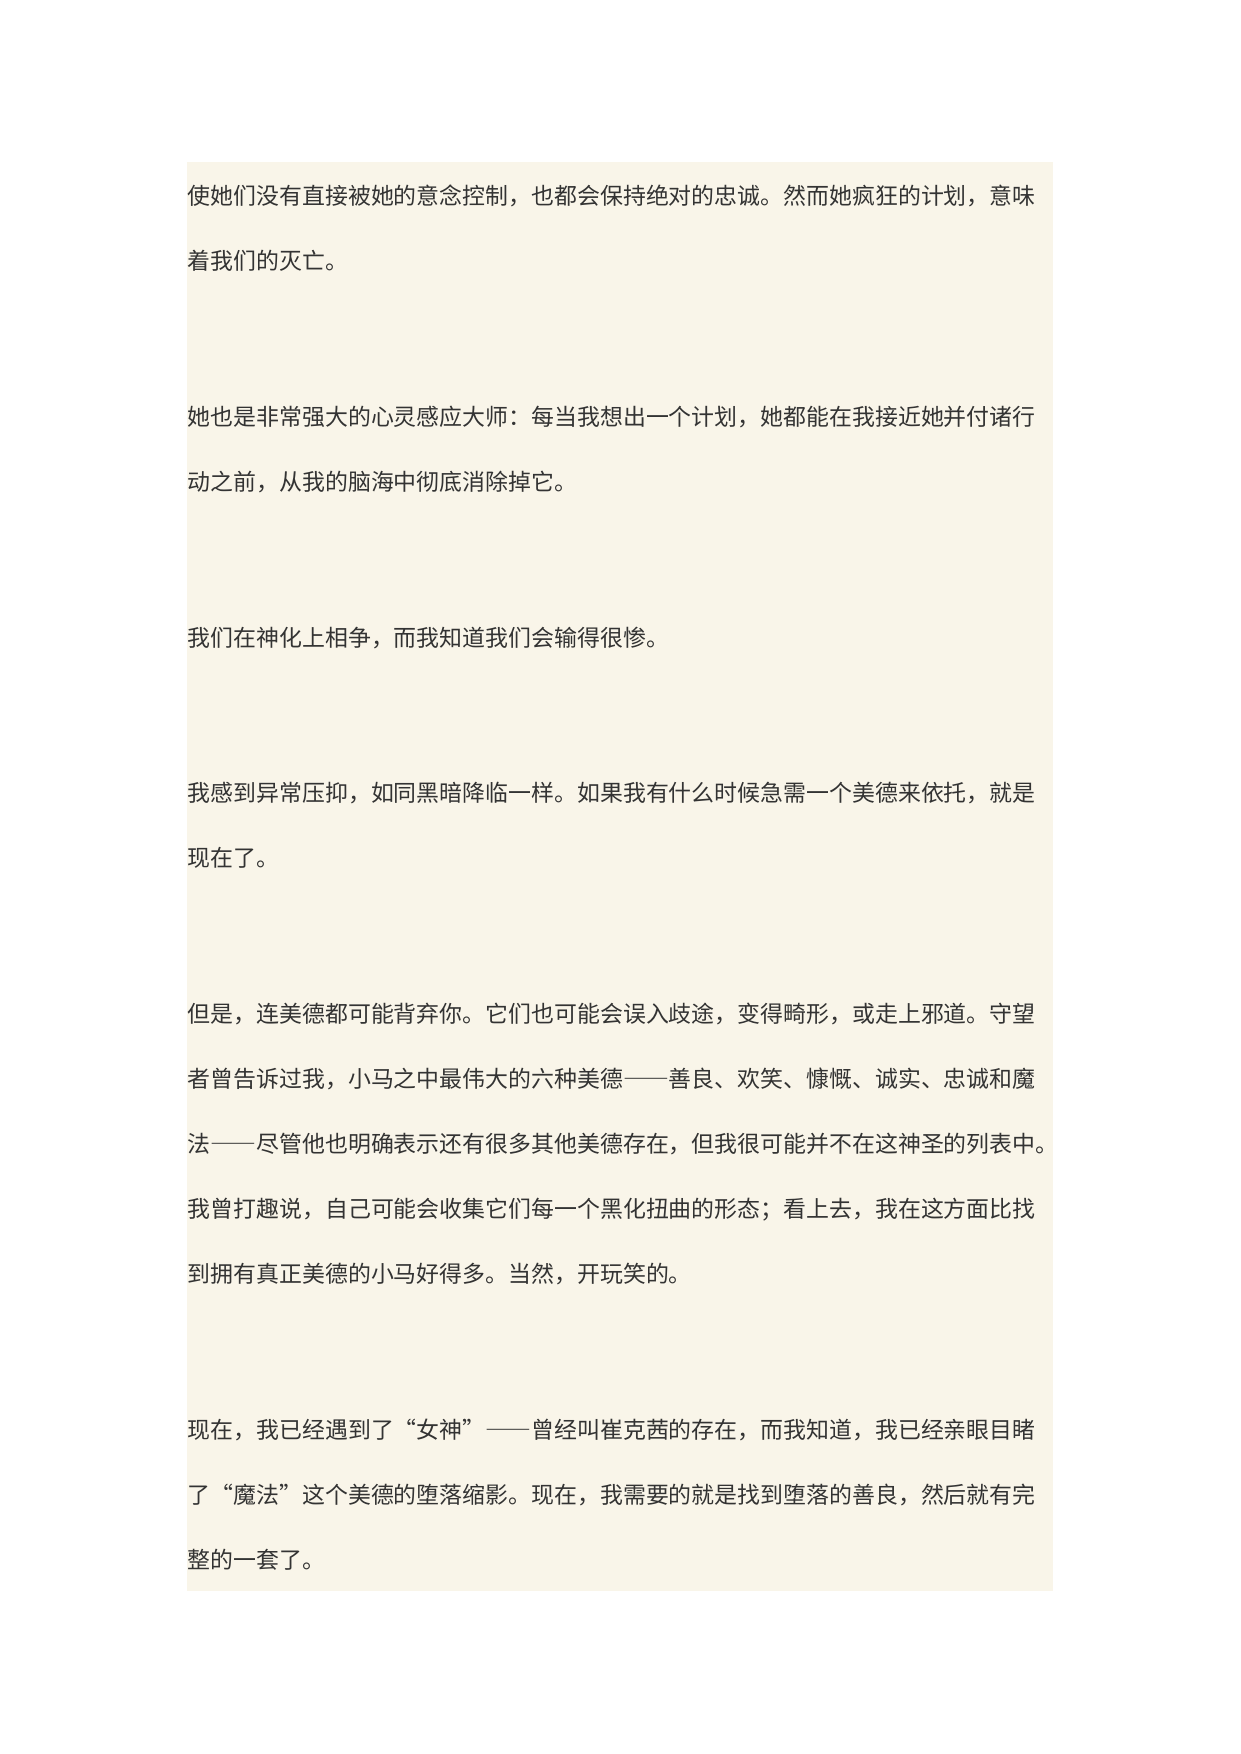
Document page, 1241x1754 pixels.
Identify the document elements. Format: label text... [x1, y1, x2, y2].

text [187, 162, 1053, 292]
text 现在，我已经遇到了“女神”——曾经叫崔克茜的存在，而我知道，我已经亲眼目睹了“魔法”这个美德的堕落缩影。现在，我需要的就是找到堕落的善良，然后就有完整的一套了。 [187, 1396, 1053, 1591]
text 她也是非常强大的心灵感应大师：每当我想出一个计划，她都能在我接近她并付诸行动之前，从我的脑海中彻底消除掉它。 [187, 383, 1053, 513]
text 我感到异常压抑，如同黑暗降临一样。如果我有什么时候急需一个美德来依托，就是现在了。 [187, 759, 1053, 889]
text 但是，连美德都可能背弃你。它们也可能会误入歧途，变得畸形，或走上邪道。守望者曾告诉过我，小马之中最伟大的六种美德——善良、欢笑、慷慨、诚实、忠诚和魔法——尽管他也明确表示还有很多其他美德存在，但我很可能并不在这神圣的列表中。我曾打趣说，自己可能会收集它们每一个黑化扭曲的形态；看上去，我在这方面比找到拥有真正美德的小马好得多。当然，开玩笑的。 [187, 980, 1053, 1305]
text 我们在神化上相争，而我知道我们会输得很惨。 [187, 604, 1053, 669]
